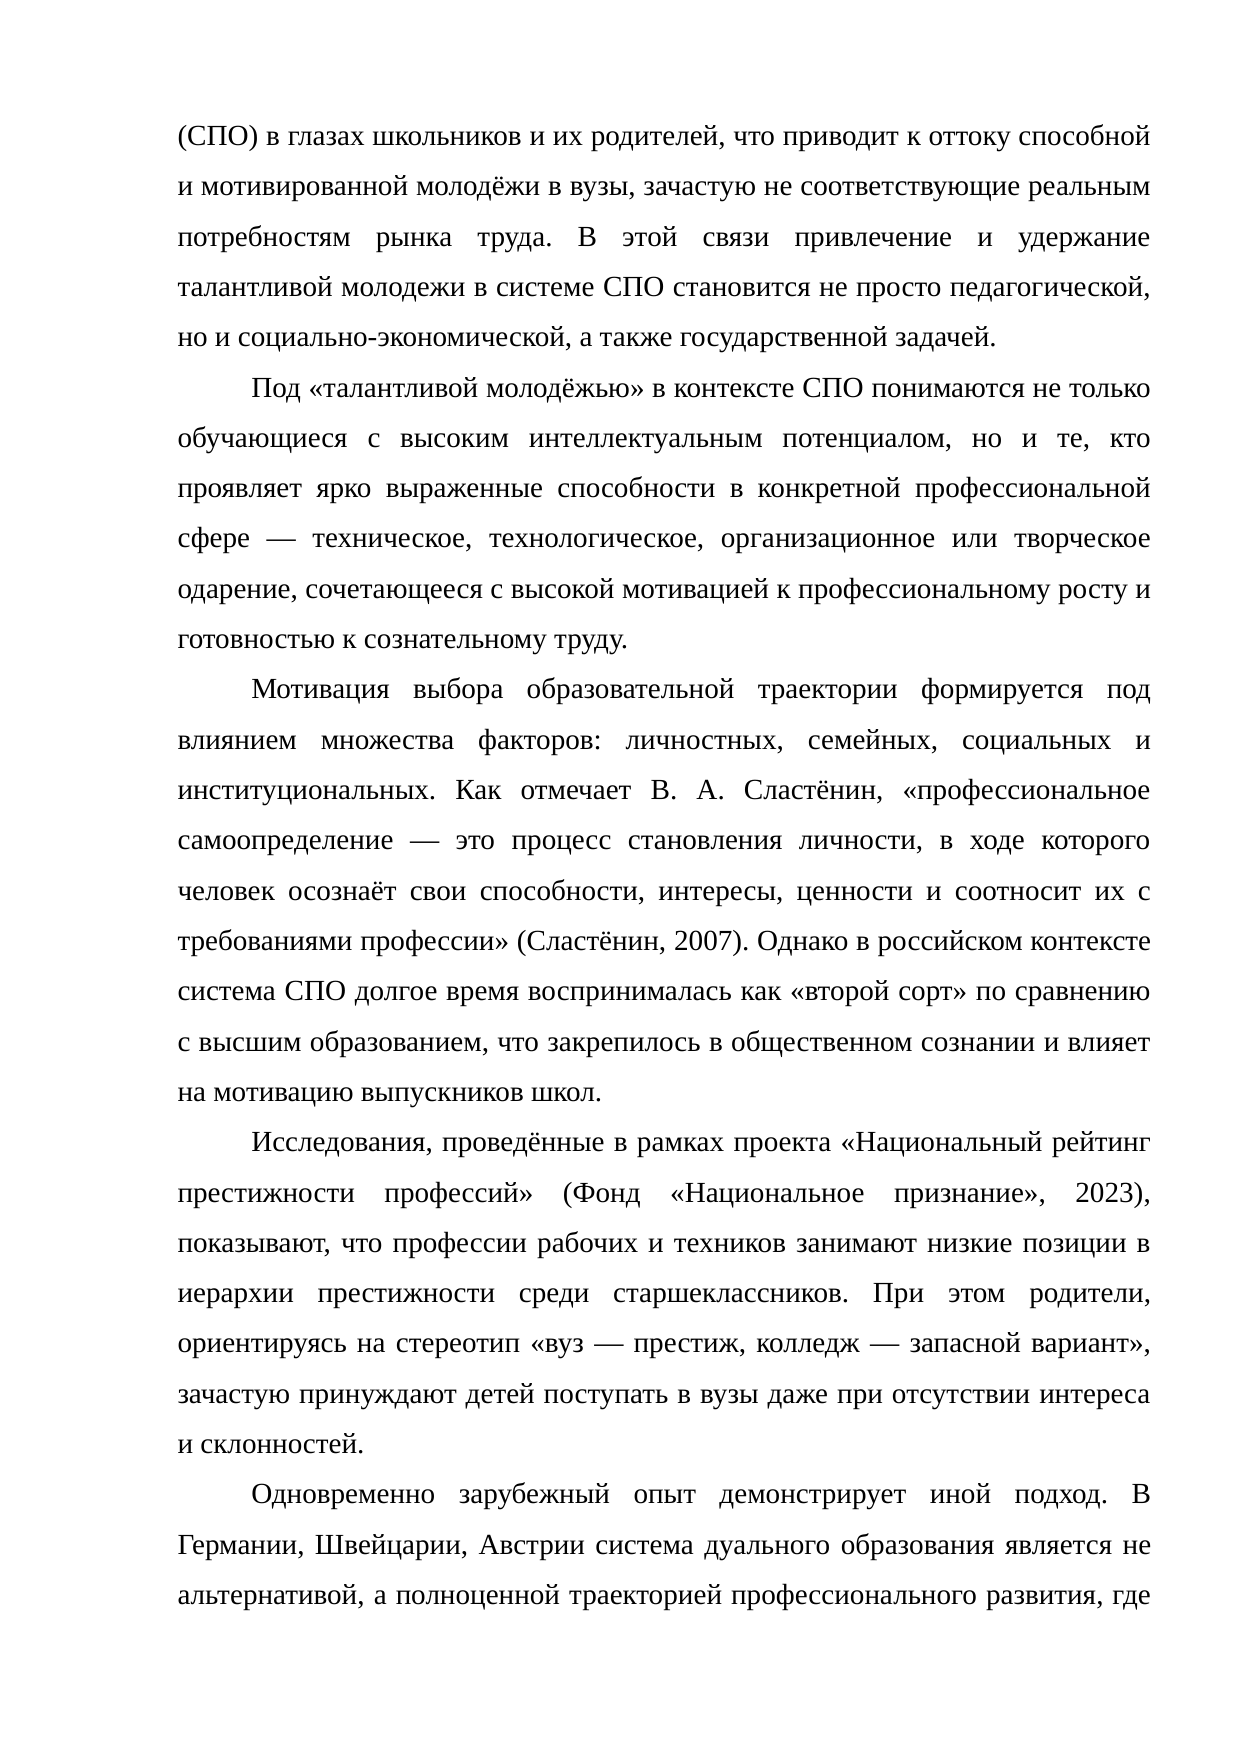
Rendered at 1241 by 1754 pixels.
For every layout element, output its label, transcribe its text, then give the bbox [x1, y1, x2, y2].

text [177, 118, 1152, 353]
text Исследования, проведённые в рамках проекта «Национальный рейтинг престижности профессий» (Фонд «Национальное признание», 2023), показывают, что профессии рабочих и техников занимают низкие позиции в иерархии престижности среди старшеклассников. При этом родители, ориентируясь на стереотип «вуз — престиж, колледж — запасной вариант», зачастую принуждают детей поступать в вузы даже при отсутствии интереса и склонностей. [177, 1124, 1152, 1460]
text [177, 1477, 1152, 1611]
text Под «талантливой молодёжью» в контексте СПО понимаются не только обучающиеся с высоким интеллектуальным потенциалом, но и те, кто проявляет ярко выраженные способности в конкретной профессиональной сфере — техническое, технологическое, организационное или творческое одарение, сочетающееся с высокой мотивацией к профессиональному росту и готовностью к сознательному труду. [177, 370, 1152, 655]
text Мотивация выбора образовательной траектории формируется под влиянием множества факторов: личностных, семейных, социальных и институциональных. Как отмечает В. А. Сластёнин, «профессиональное самоопределение — это процесс становления личности, в ходе которого человек осознаёт свои способности, интересы, ценности и соотносит их с требованиями профессии» (Сластёнин, 2007). Однако в российском контексте система СПО долгое время воспринималась как «второй сорт» по сравнению с высшим образованием, что закрепилось в общественном сознании и влияет на мотивацию выпускников школ. [177, 672, 1152, 1108]
